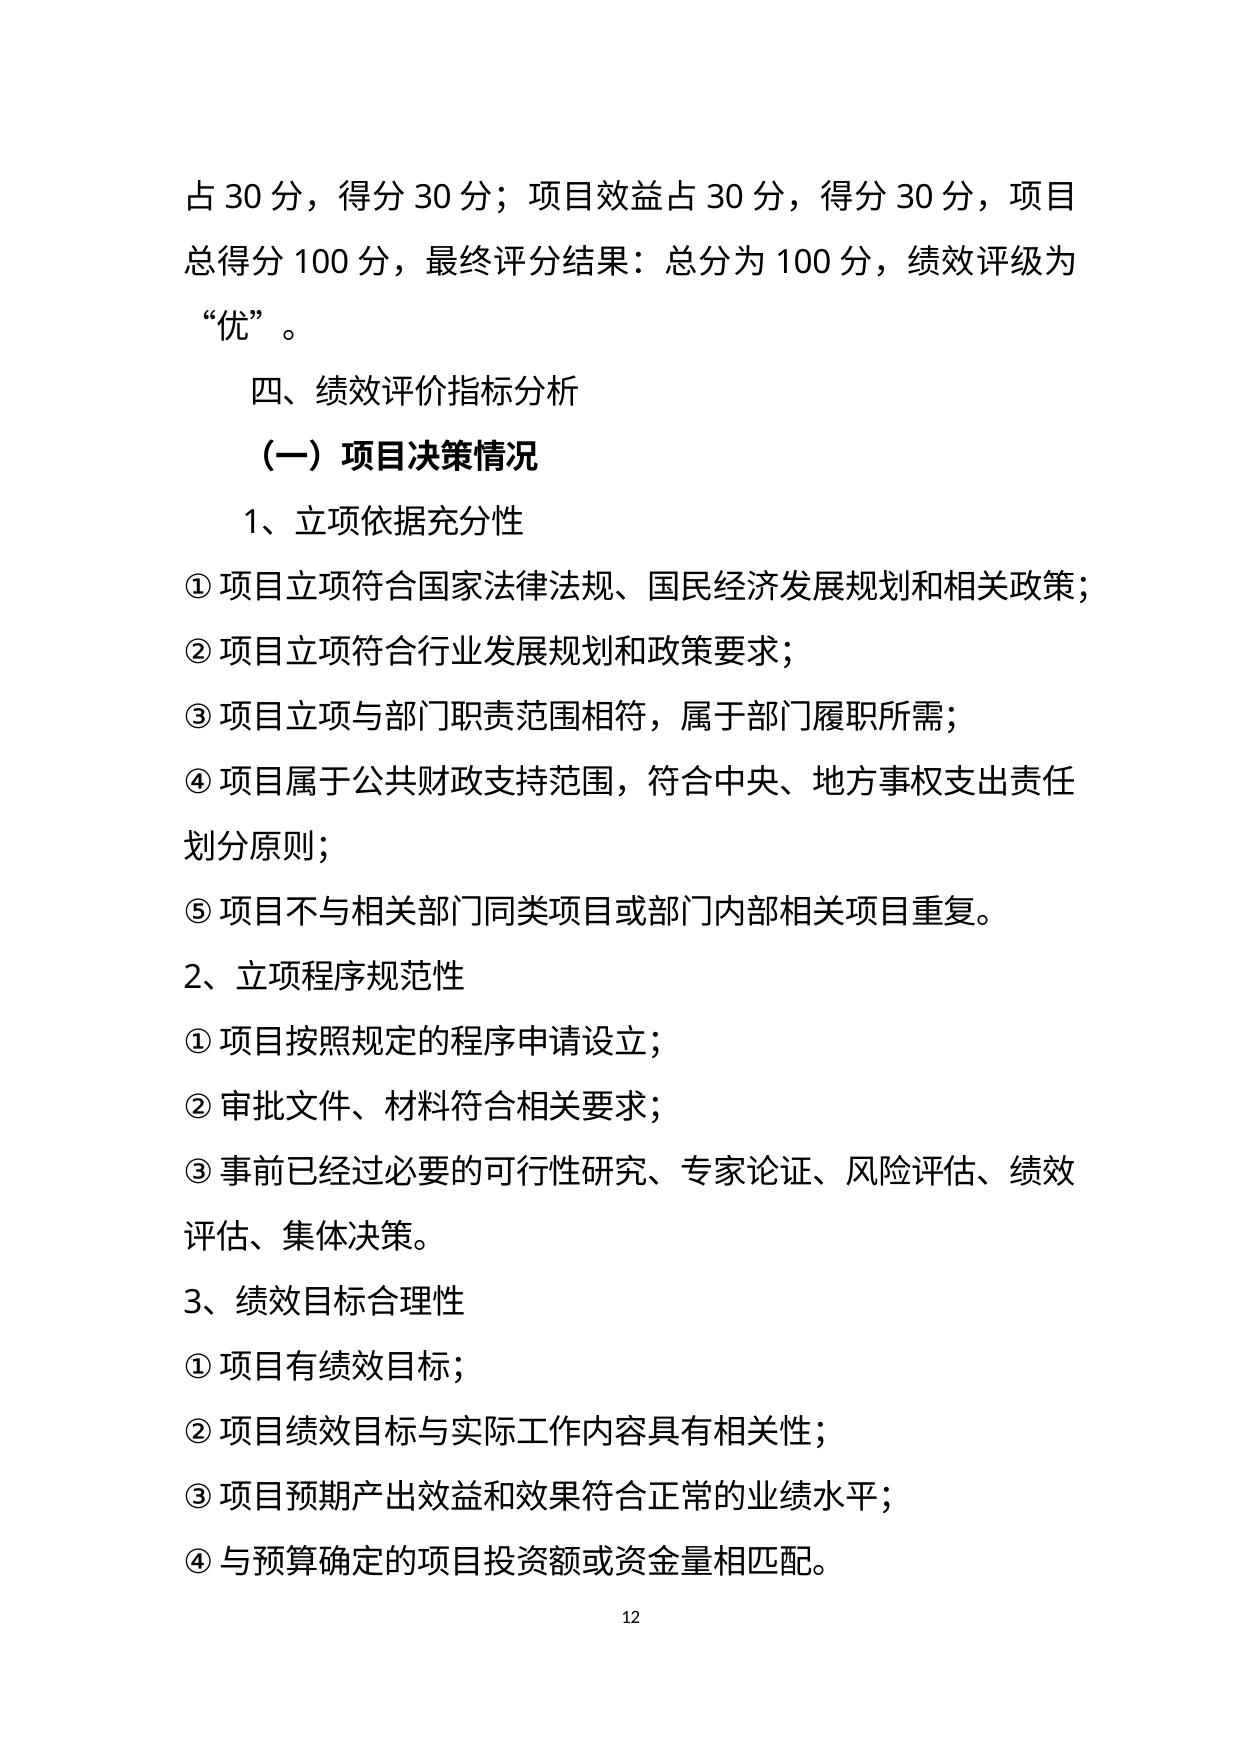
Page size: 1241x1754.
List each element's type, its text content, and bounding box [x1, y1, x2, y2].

text （一）项目决策情况 [183, 422, 1078, 487]
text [183, 487, 1078, 1592]
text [183, 162, 1078, 357]
text 四、绩效评价指标分析 [183, 357, 1078, 422]
